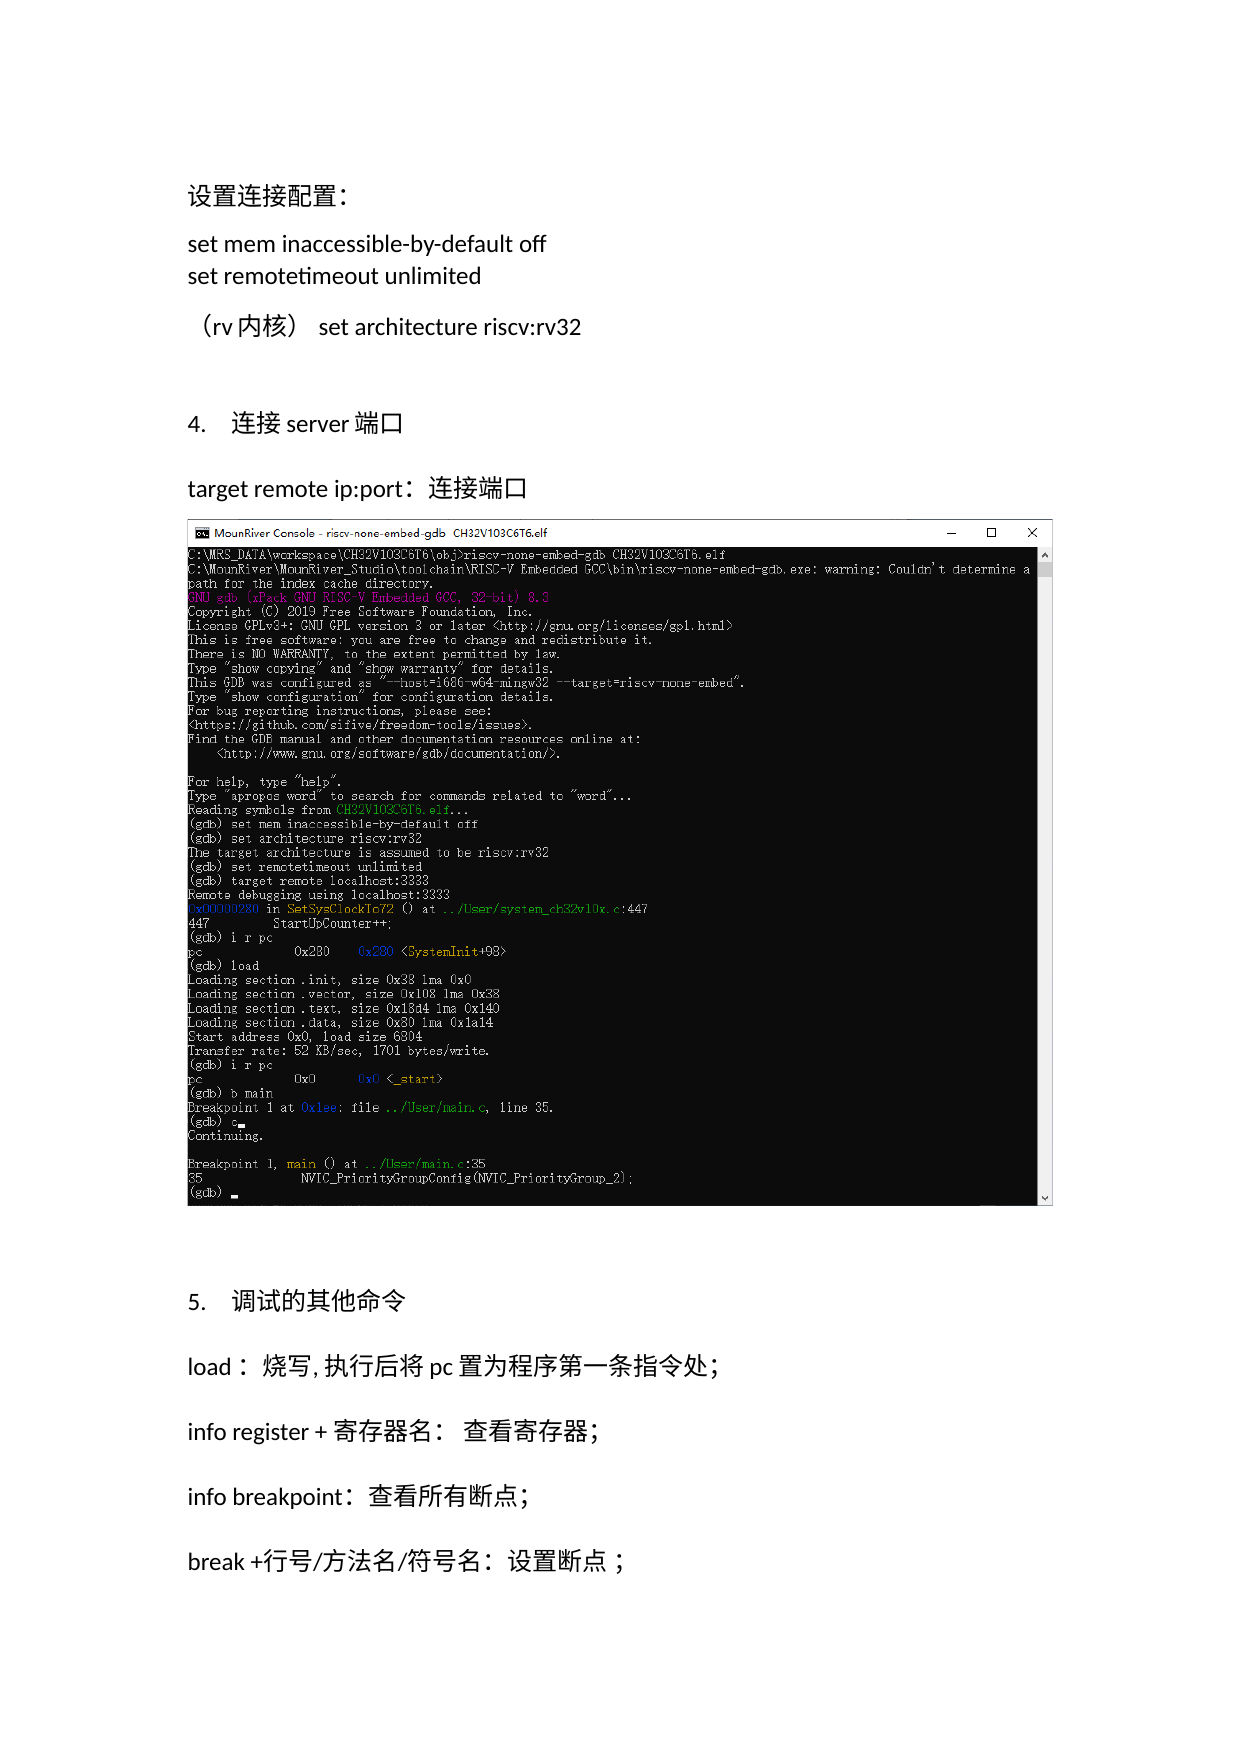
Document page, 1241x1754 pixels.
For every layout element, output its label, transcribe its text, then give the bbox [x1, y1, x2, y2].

text info breakpoint：查看所有断点； [187, 1462, 1053, 1527]
list 调试的其他命令 [187, 1267, 1053, 1332]
list 连接server端口 [187, 389, 1053, 454]
text set remotetimeout unlimited [187, 259, 1053, 292]
text 设置连接配置： [187, 162, 1053, 227]
text break +行号/方法名/符号名：设置断点 ； [187, 1527, 1053, 1592]
text set mem inaccessible-by-default off [187, 227, 1053, 259]
text （rv内核） set architecture riscv:rv32 [187, 292, 1053, 357]
picture [187, 519, 1053, 1206]
text info register + 寄存器名： 查看寄存器； [187, 1397, 1053, 1462]
text load ：烧写, 执行后将pc置为程序第一条指令处； [187, 1332, 1053, 1397]
text target remote ip:port：连接端口 [187, 454, 1053, 519]
